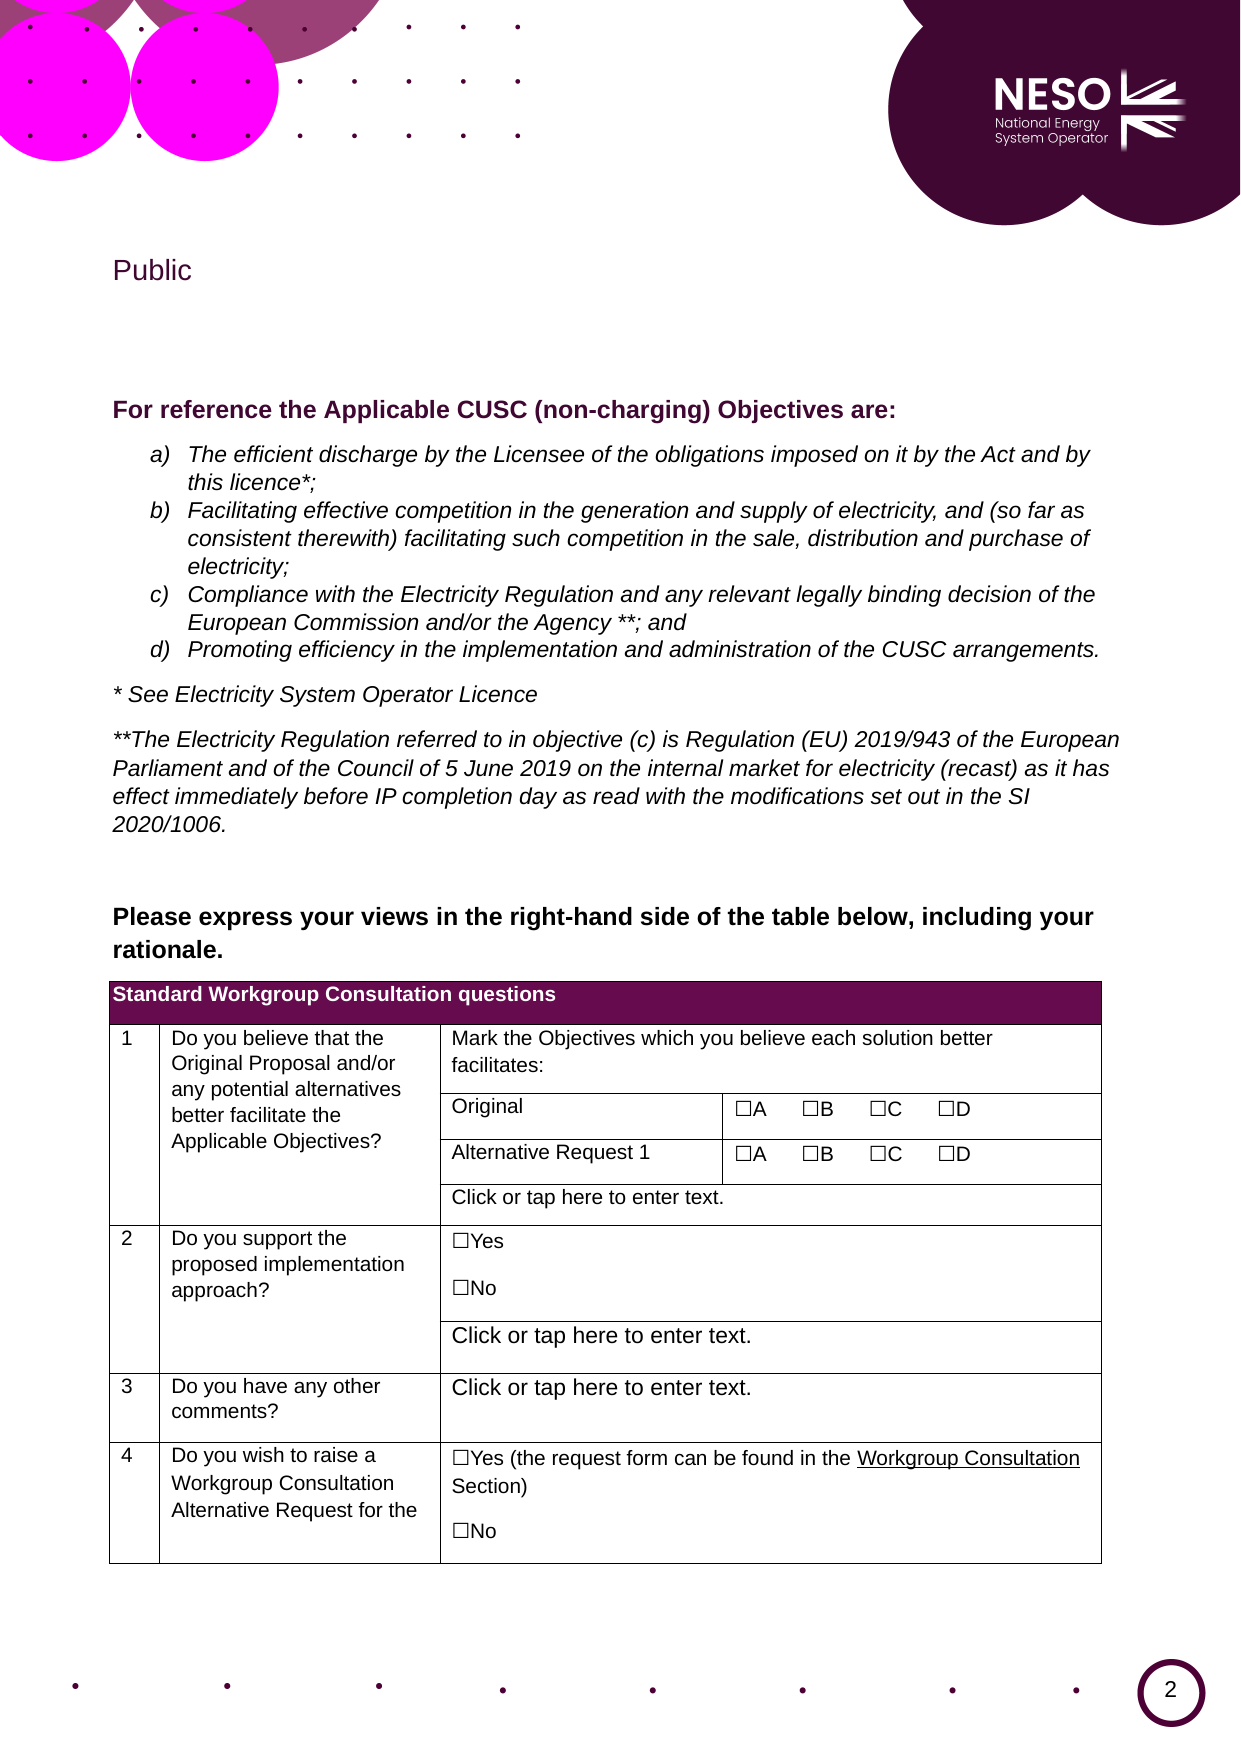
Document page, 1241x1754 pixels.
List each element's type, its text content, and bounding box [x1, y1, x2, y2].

table_header Standard Workgroup Consultation questions [110, 982, 1101, 1024]
text For reference the Applicable CUSC (non-charging) Objectives are: [112, 396, 1128, 424]
table_cell 2 [110, 1226, 159, 1372]
text Please express your views in the right-hand side of the table below, including your rationale. [112, 902, 1128, 964]
table_cell Do you believe that the Original Proposal and/or any potential alternatives better facilitate the Applicable Objectives? [160, 1025, 440, 1225]
text **The Electricity Regulation referred to in objective (c) is Regulation (EU) 2019/943 of the European Parliament and of the Council of 5 June 2019 on the internal market for electricity (recast) as it has effect immediately before IP completion day as read with the modifications set out in the SI 2020/1006. [112, 726, 1128, 838]
table_cell 1 [110, 1025, 159, 1225]
table_cell 3 [110, 1374, 159, 1442]
table_cell Yes No [441, 1226, 1101, 1321]
list Compliance with the Electricity Regulation and any relevant legally binding decision of the European Commission and/or the Agency **; and [150, 581, 1128, 635]
table_cell A B C D [723, 1094, 1101, 1138]
table_cell Alternative Request 1 [441, 1140, 722, 1184]
table_cell Original [441, 1094, 722, 1138]
table_cell Yes (the request form can be found in the Workgroup Consultation Section) No [441, 1443, 1101, 1563]
table_cell Do you have any other comments? [160, 1374, 440, 1442]
list Promoting efficiency in the implementation and administration of the CUSC arrangements. [150, 636, 1128, 663]
table_cell Do you support the proposed implementation approach? [160, 1226, 440, 1372]
list Facilitating effective competition in the generation and supply of electricity, and (so far as consistent therewith) facilitating such competition in the sale, distribution and purchase of electricity; [150, 497, 1128, 579]
text * See Electricity System Operator Licence [112, 681, 1128, 707]
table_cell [160, 1443, 440, 1563]
picture [0, 0, 1241, 1754]
list The efficient discharge by the Licensee of the obligations imposed on it by the Act and by this licence*; [150, 441, 1128, 495]
table_cell A B C D [723, 1140, 1101, 1184]
table_cell Mark the Objectives which you believe each solution better facilitates: [441, 1025, 1101, 1093]
table_cell 4 [110, 1443, 159, 1563]
